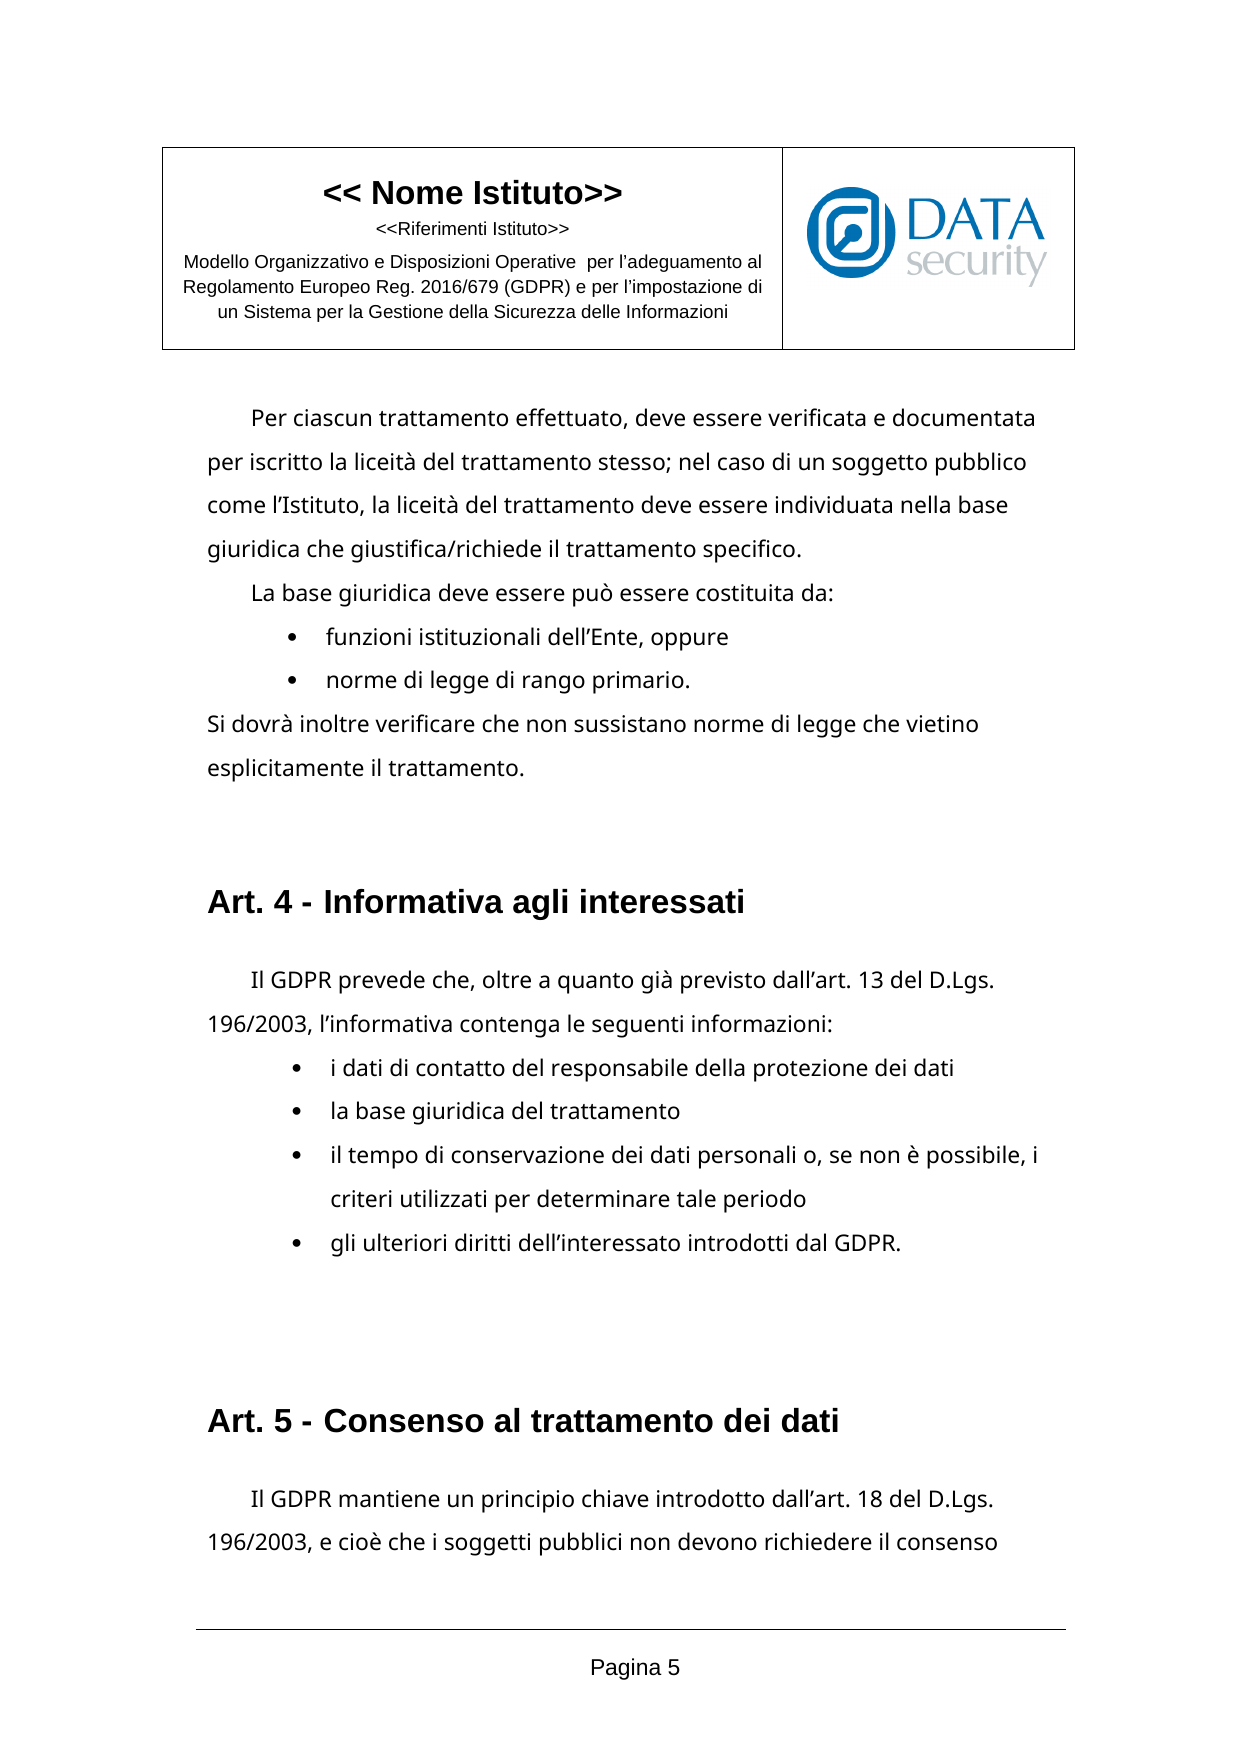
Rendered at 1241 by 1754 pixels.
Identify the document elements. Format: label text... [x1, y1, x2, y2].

list il tempo di conservazione dei dati personali o, se non è possibile, i criteri utilizzati per determinare tale periodo [293, 1128, 1063, 1216]
list gli ulteriori diritti dell’interessato introdotti dal GDPR. [293, 1216, 1063, 1260]
text Per ciascun trattamento effettuato, deve essere verificata e documentata per iscritto la liceità del trattamento stesso; nel caso di un soggetto pubblico come l’Istituto, la liceità del trattamento deve essere individuata nella base giuridica che giustifica/richiede il trattamento specifico. [207, 391, 1063, 566]
picture [806, 186, 1051, 290]
list funzioni istituzionali dell’Ente, oppure [288, 610, 1063, 654]
list la base giuridica del trattamento [293, 1085, 1063, 1128]
subtitle Art. - Informativa agli interessati [207, 882, 1063, 921]
text La base giuridica deve essere può essere costituita da: [207, 566, 1063, 610]
subtitle Art. - Consenso al trattamento dei dati [207, 1401, 1063, 1439]
list i dati di contatto del responsabile della protezione dei dati [293, 1041, 1063, 1085]
list norme di legge di rango primario. [288, 654, 1063, 697]
text Si dovrà inoltre verificare che non sussistano norme di legge che vietino esplicitamente il trattamento. [207, 697, 1063, 785]
text Il GDPR prevede che, oltre a quanto già previsto dall’art. 13 del D.Lgs. 196/2003, l’informativa contenga le seguenti informazioni: [207, 953, 1063, 1041]
